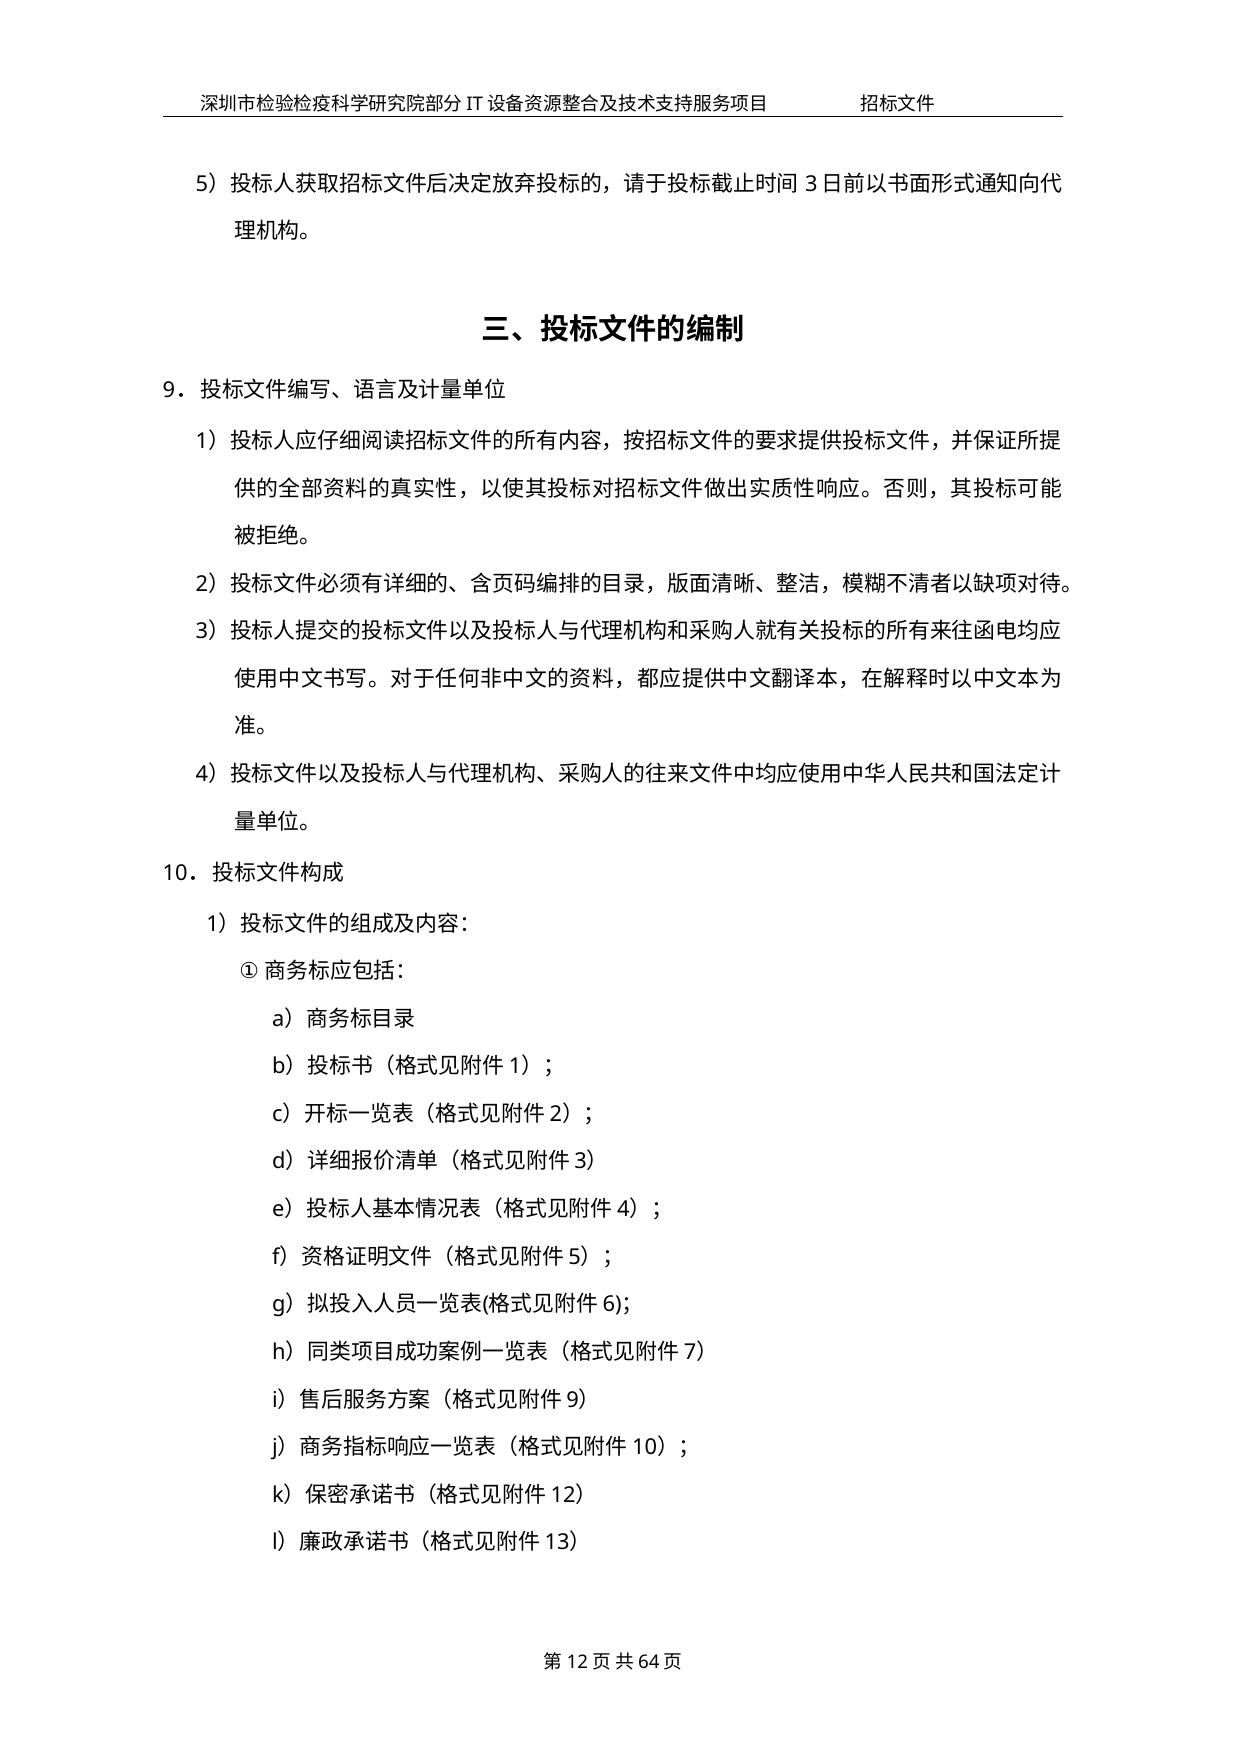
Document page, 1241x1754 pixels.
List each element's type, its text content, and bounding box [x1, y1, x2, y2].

text 3）投标人提交的投标文件以及投标人与代理机构和采购人就有关投标的所有来往函电均应使用中文书写。对于任何非中文的资料，都应提供中文翻译本，在解释时以中文本为准。 [195, 613, 1063, 740]
text i）售后服务方案（格式见附件9） [162, 1382, 1063, 1413]
title 三、投标文件的编制 [162, 305, 1063, 348]
text f）资格证明文件（格式见附件5）； [162, 1239, 1063, 1271]
text h）同类项目成功案例一览表（格式见附件7） [162, 1334, 1063, 1366]
text 5）投标人获取招标文件后决定放弃投标的，请于投标截止时间3日前以书面形式通知向代理机构。 [195, 166, 1063, 245]
text b）投标书（格式见附件1）； [162, 1048, 1063, 1080]
text l）廉政承诺书（格式见附件13） [272, 1524, 1063, 1556]
text ① 商务标应包括： [162, 953, 1063, 985]
text k）保密承诺书（格式见附件12） [272, 1477, 1063, 1508]
text g）拟投入人员一览表(格式见附件6)； [162, 1286, 1063, 1318]
text 4）投标文件以及投标人与代理机构、采购人的往来文件中均应使用中华人民共和国法定计量单位。 [195, 756, 1063, 835]
text 1）投标文件的组成及内容： [162, 906, 1063, 937]
text 2）投标文件必须有详细的、含页码编排的目录，版面清晰、整洁，模糊不清者以缺项对待。 [195, 566, 1063, 598]
text a）商务标目录 [162, 1001, 1063, 1032]
text j）商务指标响应一览表（格式见附件10）； [272, 1429, 1063, 1461]
text e）投标人基本情况表（格式见附件4）； [162, 1191, 1063, 1223]
text 1）投标人应仔细阅读招标文件的所有内容，按招标文件的要求提供投标文件，并保证所提供的全部资料的真实性，以使其投标对招标文件做出实质性响应。否则，其投标可能被拒绝。 [195, 423, 1063, 550]
subtitle 9．投标文件编写、语言及计量单位 [162, 369, 1063, 405]
subtitle 10．投标文件构成 [162, 851, 1063, 887]
text d）详细报价清单（格式见附件3） [162, 1143, 1063, 1175]
text c）开标一览表（格式见附件2）； [162, 1096, 1063, 1128]
